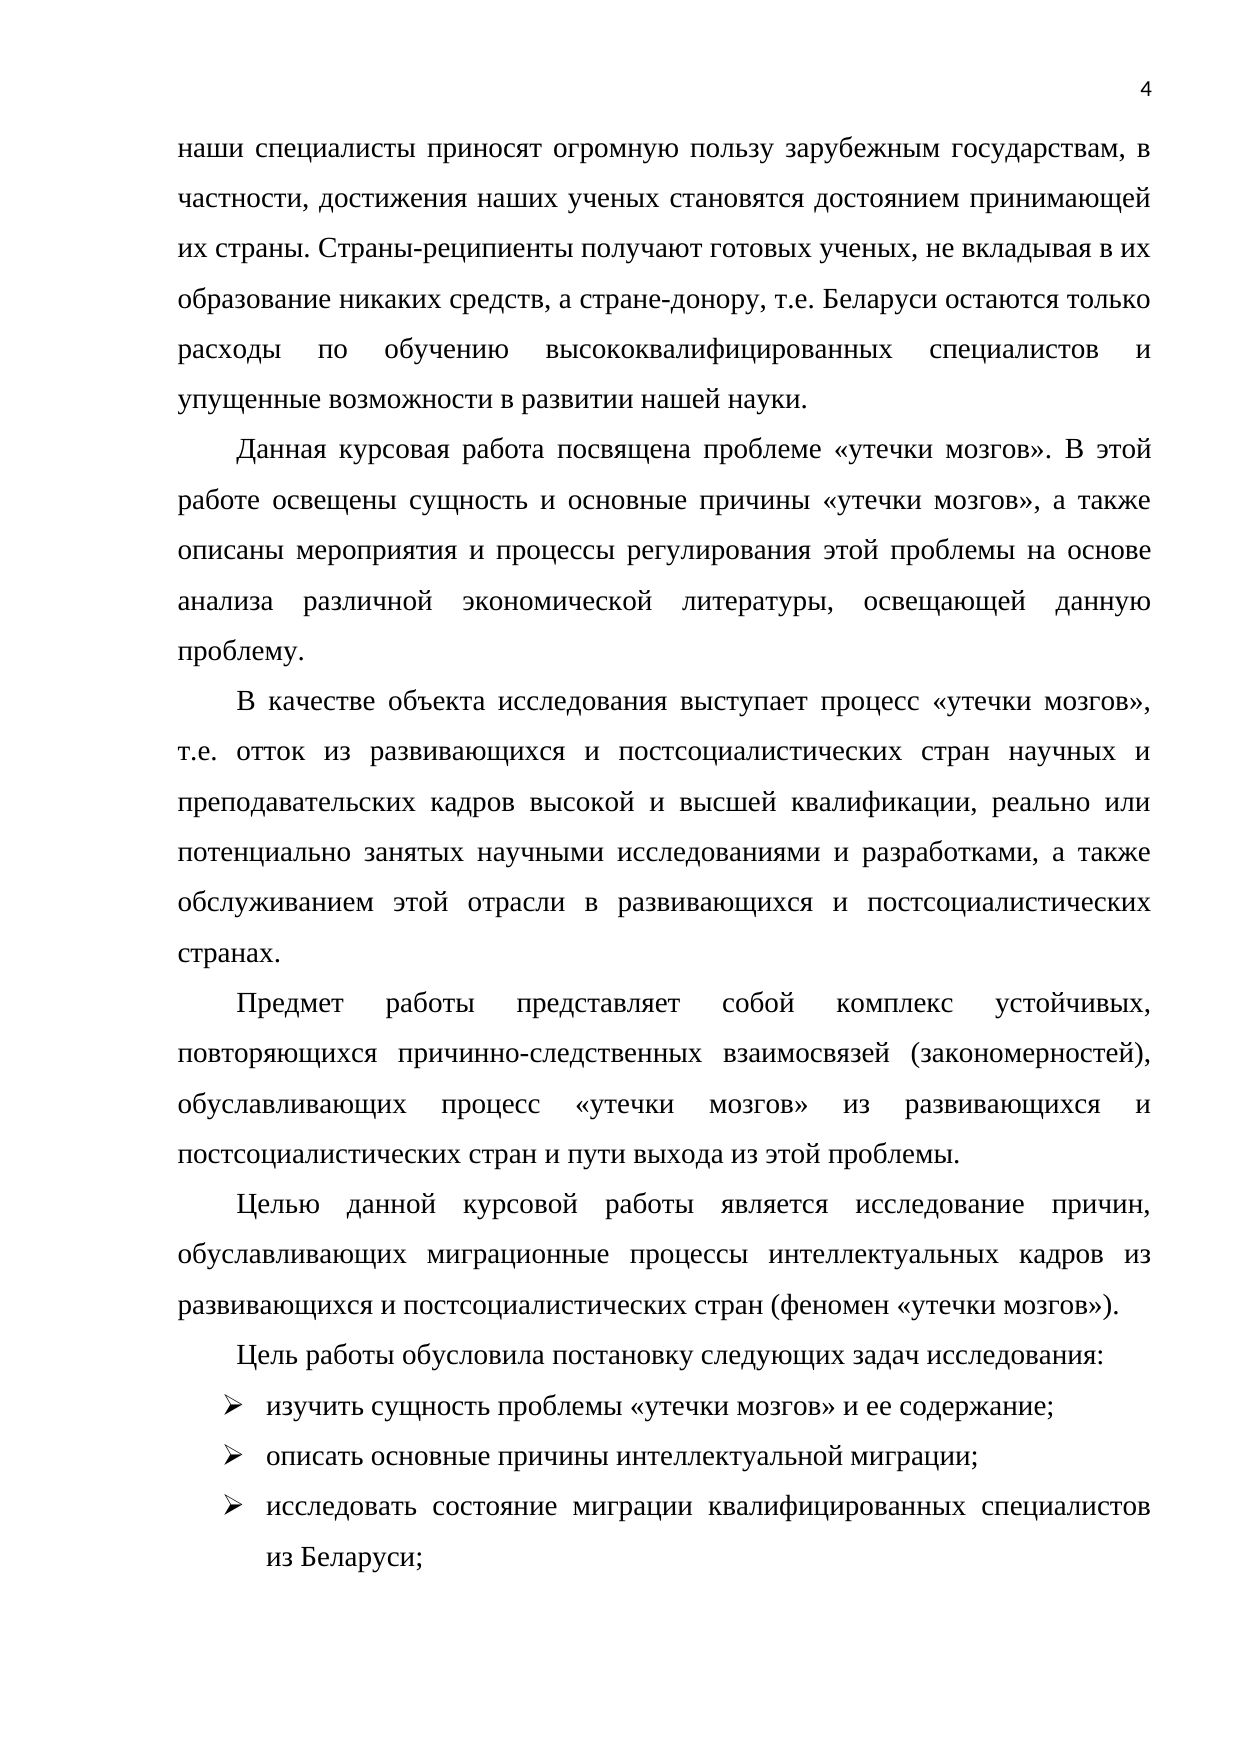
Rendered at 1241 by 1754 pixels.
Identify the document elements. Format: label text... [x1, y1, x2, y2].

text Целью данной курсовой работы является исследование причин, обуславливающих миграционные процессы интеллектуальных кадров из развивающихся и постсоциалистических стран (феномен «утечки мозгов»). [177, 1186, 1152, 1321]
list исследовать состояние миграции квалифицированных специалистов из Беларуси; [222, 1488, 1152, 1572]
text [177, 130, 1152, 415]
text Цель работы обусловила постановку следующих задач исследования: [177, 1337, 1152, 1371]
text Предмет работы представляет собой комплекс устойчивых, повторяющихся причинно-следственных взаимосвязей (закономерностей), обуславливающих процесс «утечки мозгов» из развивающихся и постсоциалистических стран и пути выхода из этой проблемы. [177, 985, 1152, 1169]
text Данная курсовая работа посвящена проблеме «утечки мозгов». В этой работе освещены сущность и основные причины «утечки мозгов», а также описаны мероприятия и процессы регулирования этой проблемы на основе анализа различной экономической литературы, освещающей данную проблему. [177, 432, 1152, 666]
list описать основные причины интеллектуальной миграции; [222, 1438, 1152, 1472]
list изучить сущность проблемы «утечки мозгов» и ее содержание; [222, 1388, 1152, 1421]
text В качестве объекта исследования выступает процесс «утечки мозгов», т.е. отток из развивающихся и постсоциалистических стран научных и преподавательских кадров высокой и высшей квалификации, реально или потенциально занятых научными исследованиями и разработками, а также обслуживанием этой отрасли в развивающихся и постсоциалистических странах. [177, 683, 1152, 968]
